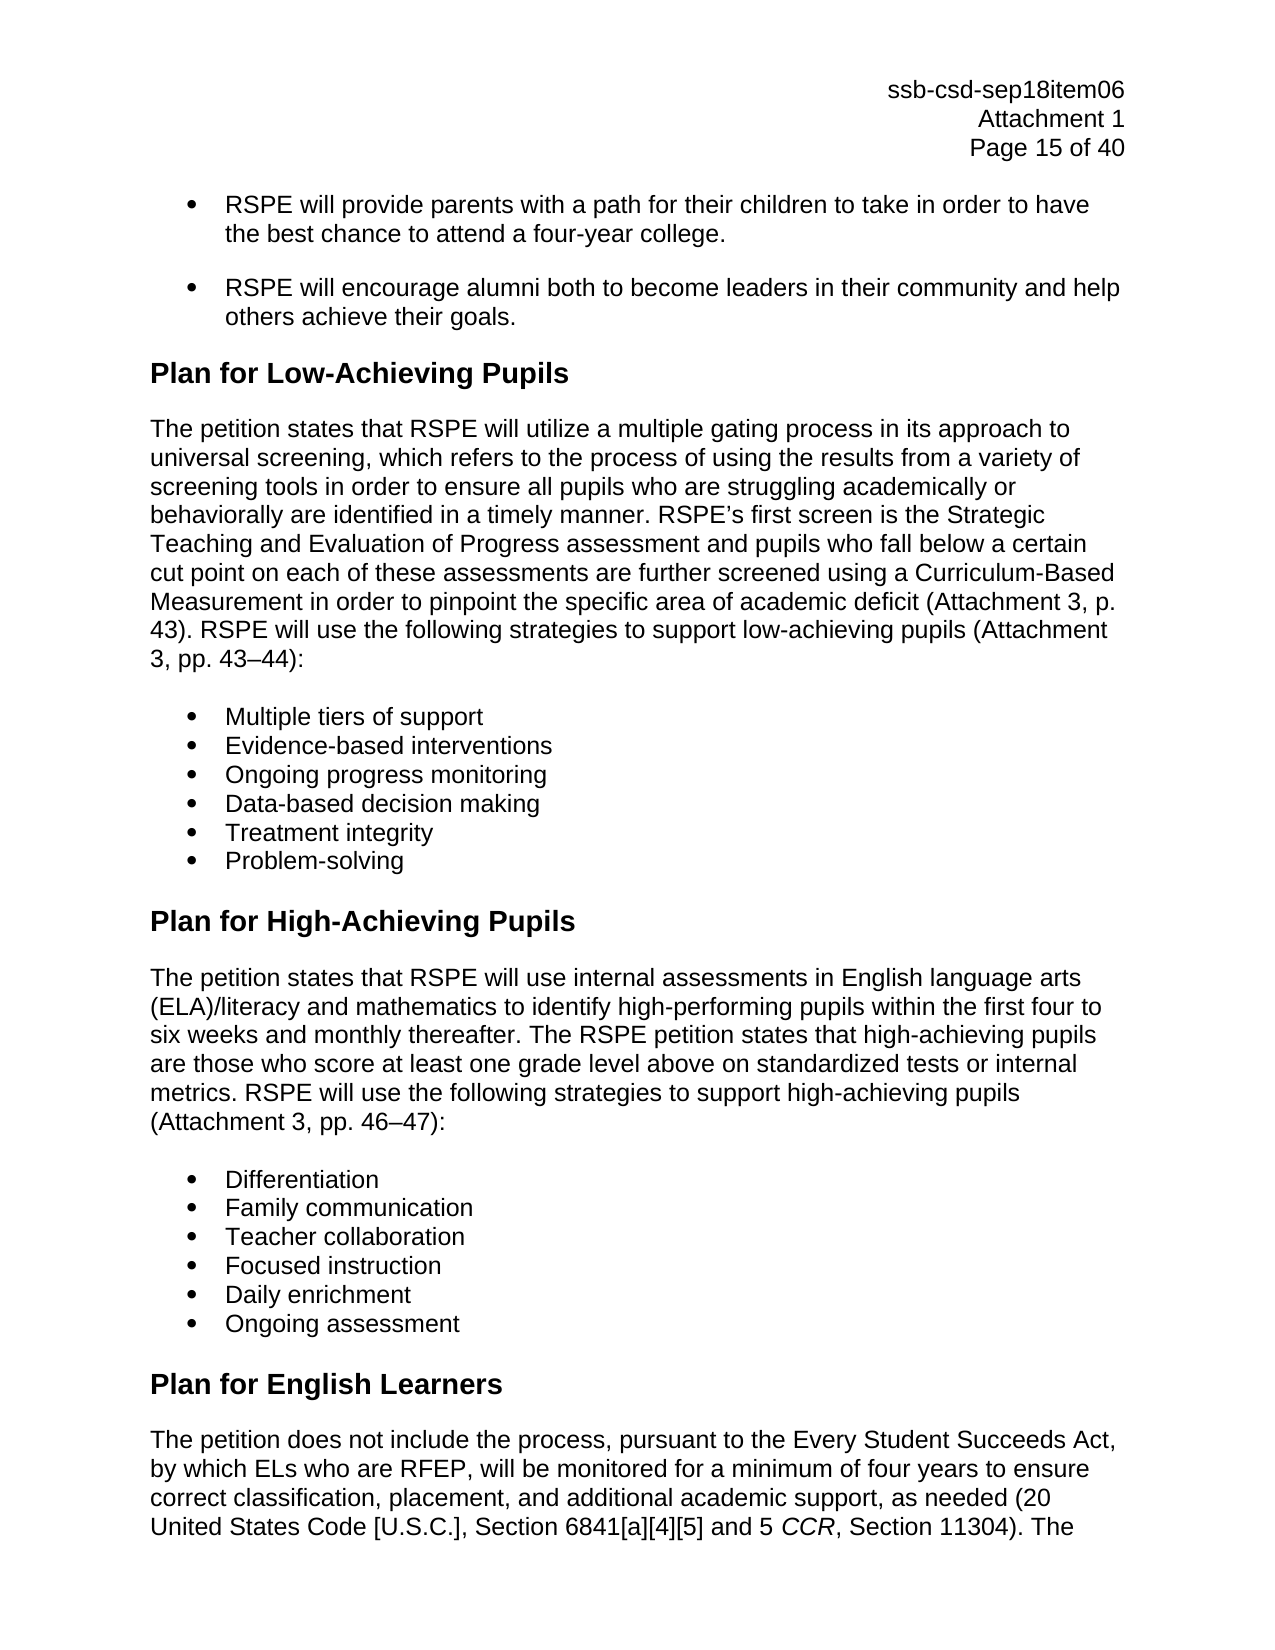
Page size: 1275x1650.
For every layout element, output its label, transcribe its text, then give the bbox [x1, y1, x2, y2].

list Teacher collaboration [187, 1222, 1125, 1251]
list Multiple tiers of support [187, 702, 1125, 731]
list Ongoing assessment [187, 1309, 1125, 1338]
list Focused instruction [187, 1251, 1125, 1280]
list RSPE will encourage alumni both to become leaders in their community and help others achieve their goals. [187, 273, 1125, 331]
subtitle Plan for English Learners [150, 1367, 1125, 1400]
list Data-based decision making [187, 789, 1125, 817]
subtitle Plan for Low-Achieving Pupils [150, 356, 1125, 389]
list Differentiation [187, 1164, 1125, 1193]
list Evidence-based interventions [187, 731, 1125, 760]
subtitle Plan for High-Achieving Pupils [150, 904, 1125, 938]
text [150, 1425, 1125, 1540]
list Problem-solving [187, 846, 1125, 875]
text The petition states that RSPE will utilize a multiple gating process in its approach to universal screening, which refers to the process of using the results from a variety of screening tools in order to ensure all pupils who are struggling academically or behaviorally are identified in a timely manner. RSPE’s first screen is the Strategic Teaching and Evaluation of Progress assessment and pupils who fall below a certain cut point on each of these assessments are further screened using a Curriculum-Based Measurement in order to pinpoint the specific area of academic deficit (Attachment 3, p. 43). RSPE will use the following strategies to support low-achieving pupils (Attachment 3, pp. 43–44): [150, 414, 1125, 673]
list RSPE will provide parents with a path for their children to take in order to have the best chance to attend a four-year college. [187, 190, 1125, 248]
list Treatment integrity [187, 817, 1125, 846]
list Family communication [187, 1193, 1125, 1222]
list Daily enrichment [187, 1280, 1125, 1309]
list Ongoing progress monitoring [187, 760, 1125, 789]
text The petition states that RSPE will use internal assessments in English language arts (ELA)/literacy and mathematics to identify high-performing pupils within the first four to six weeks and monthly thereafter. The RSPE petition states that high-achieving pupils are those who score at least one grade level above on standardized tests or internal metrics. RSPE will use the following strategies to support high-achieving pupils (Attachment 3, pp. 46–47): [150, 963, 1125, 1135]
